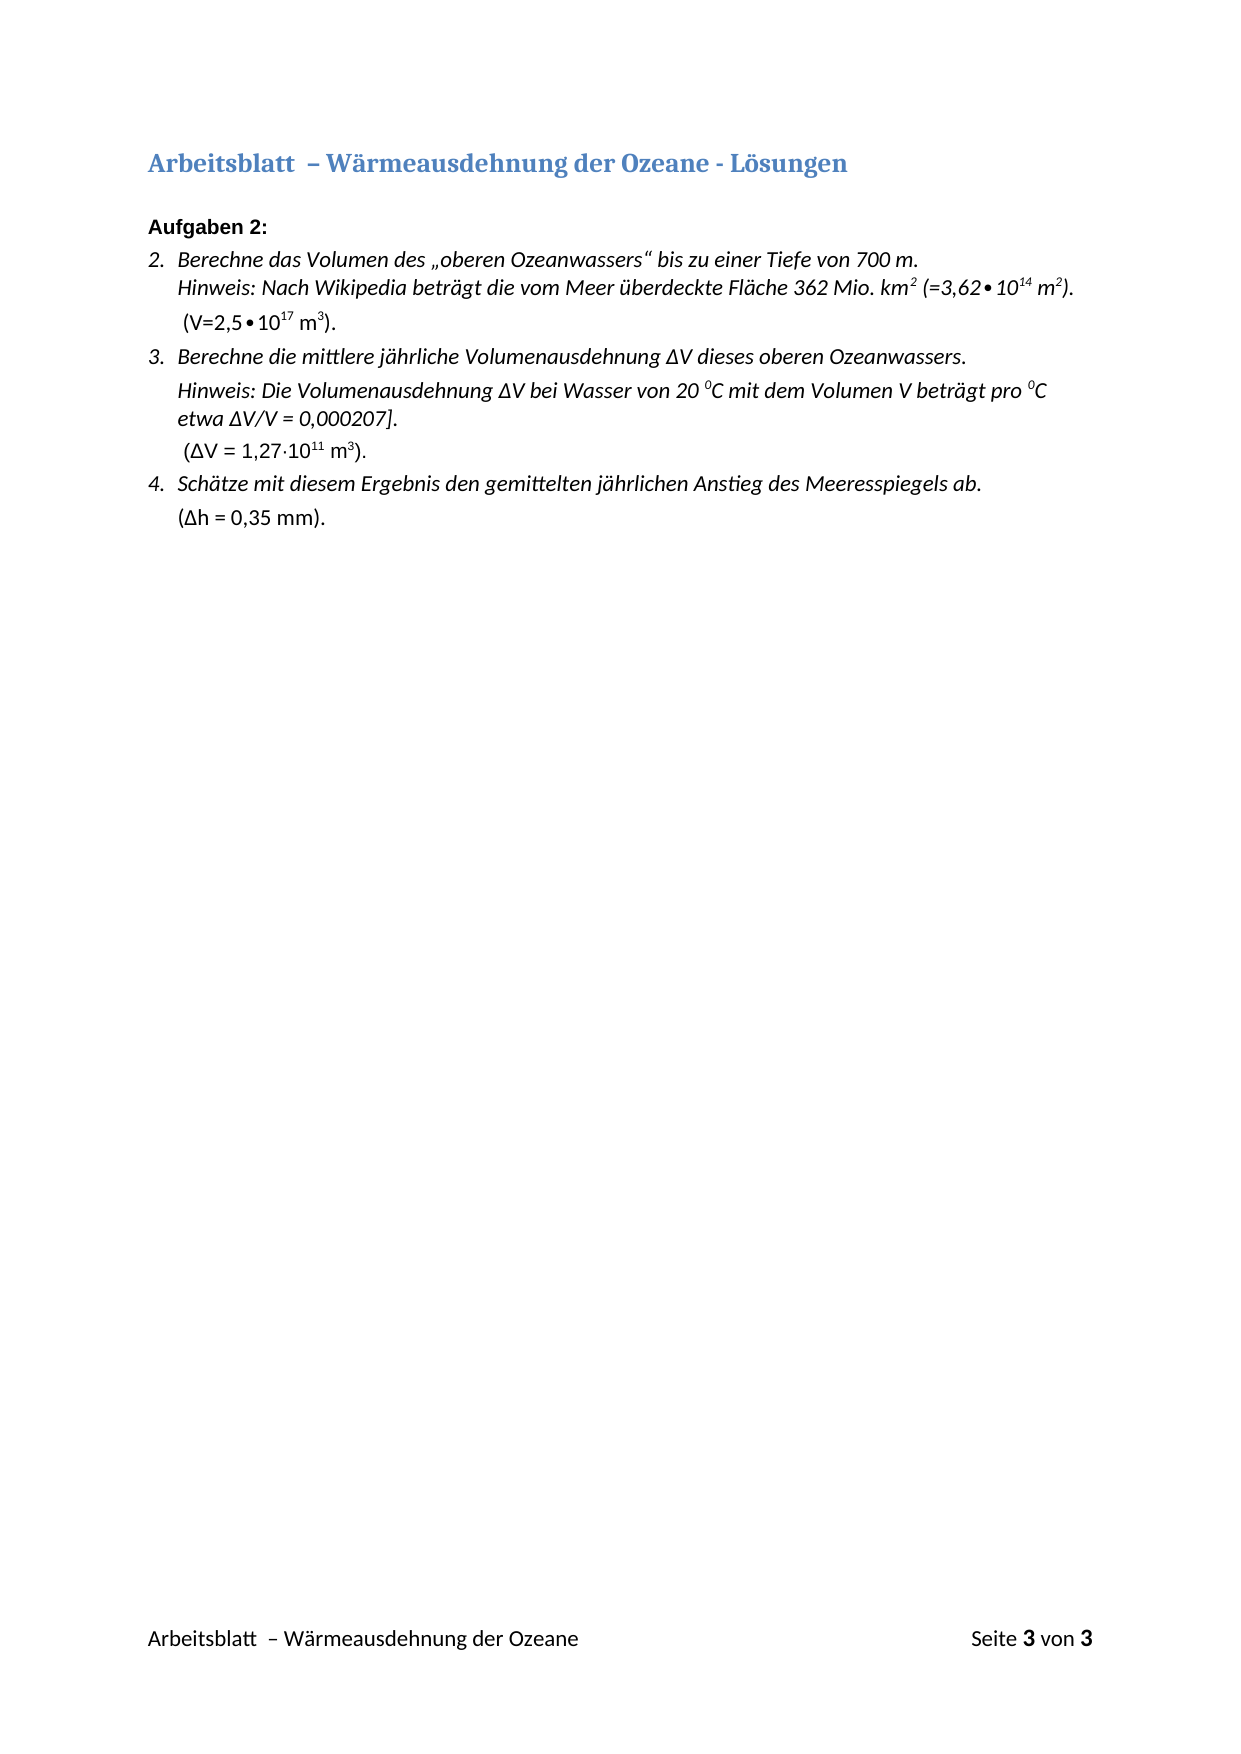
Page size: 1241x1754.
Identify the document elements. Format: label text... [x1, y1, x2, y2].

list (Δh = 0,35 mm). [177, 503, 1093, 531]
list Berechne die mittlere jährliche Volumenausdehnung ΔV dieses oberen Ozeanwassers. [148, 342, 1093, 370]
list Berechne das Volumen des „oberen Ozeanwassers“ bis zu einer Tiefe von 700 m. [148, 245, 1093, 273]
list (V=2,5∙1017 m3). [177, 308, 1093, 336]
list Hinweis: Die Volumenausdehnung ΔV bei Wasser von 20 0C mit dem Volumen V beträgt pro 0C etwa ΔV/V = 0,000207]. [177, 376, 1093, 432]
list Schätze mit diesem Ergebnis den gemittelten jährlichen Anstieg des Meeresspiegels ab. [148, 469, 1093, 497]
list (ΔV = 1,27∙1011 m3). [177, 438, 1093, 462]
subtitle Arbeitsblatt – Wärmeausdehnung der Ozeane - Lösungen [148, 148, 1093, 179]
text Hinweis: Nach Wikipedia beträgt die vom Meer überdeckte Fläche 362 Mio. km2 (=3,62∙1014 m2). [148, 273, 1093, 301]
text Aufgaben 2: [148, 215, 1093, 239]
